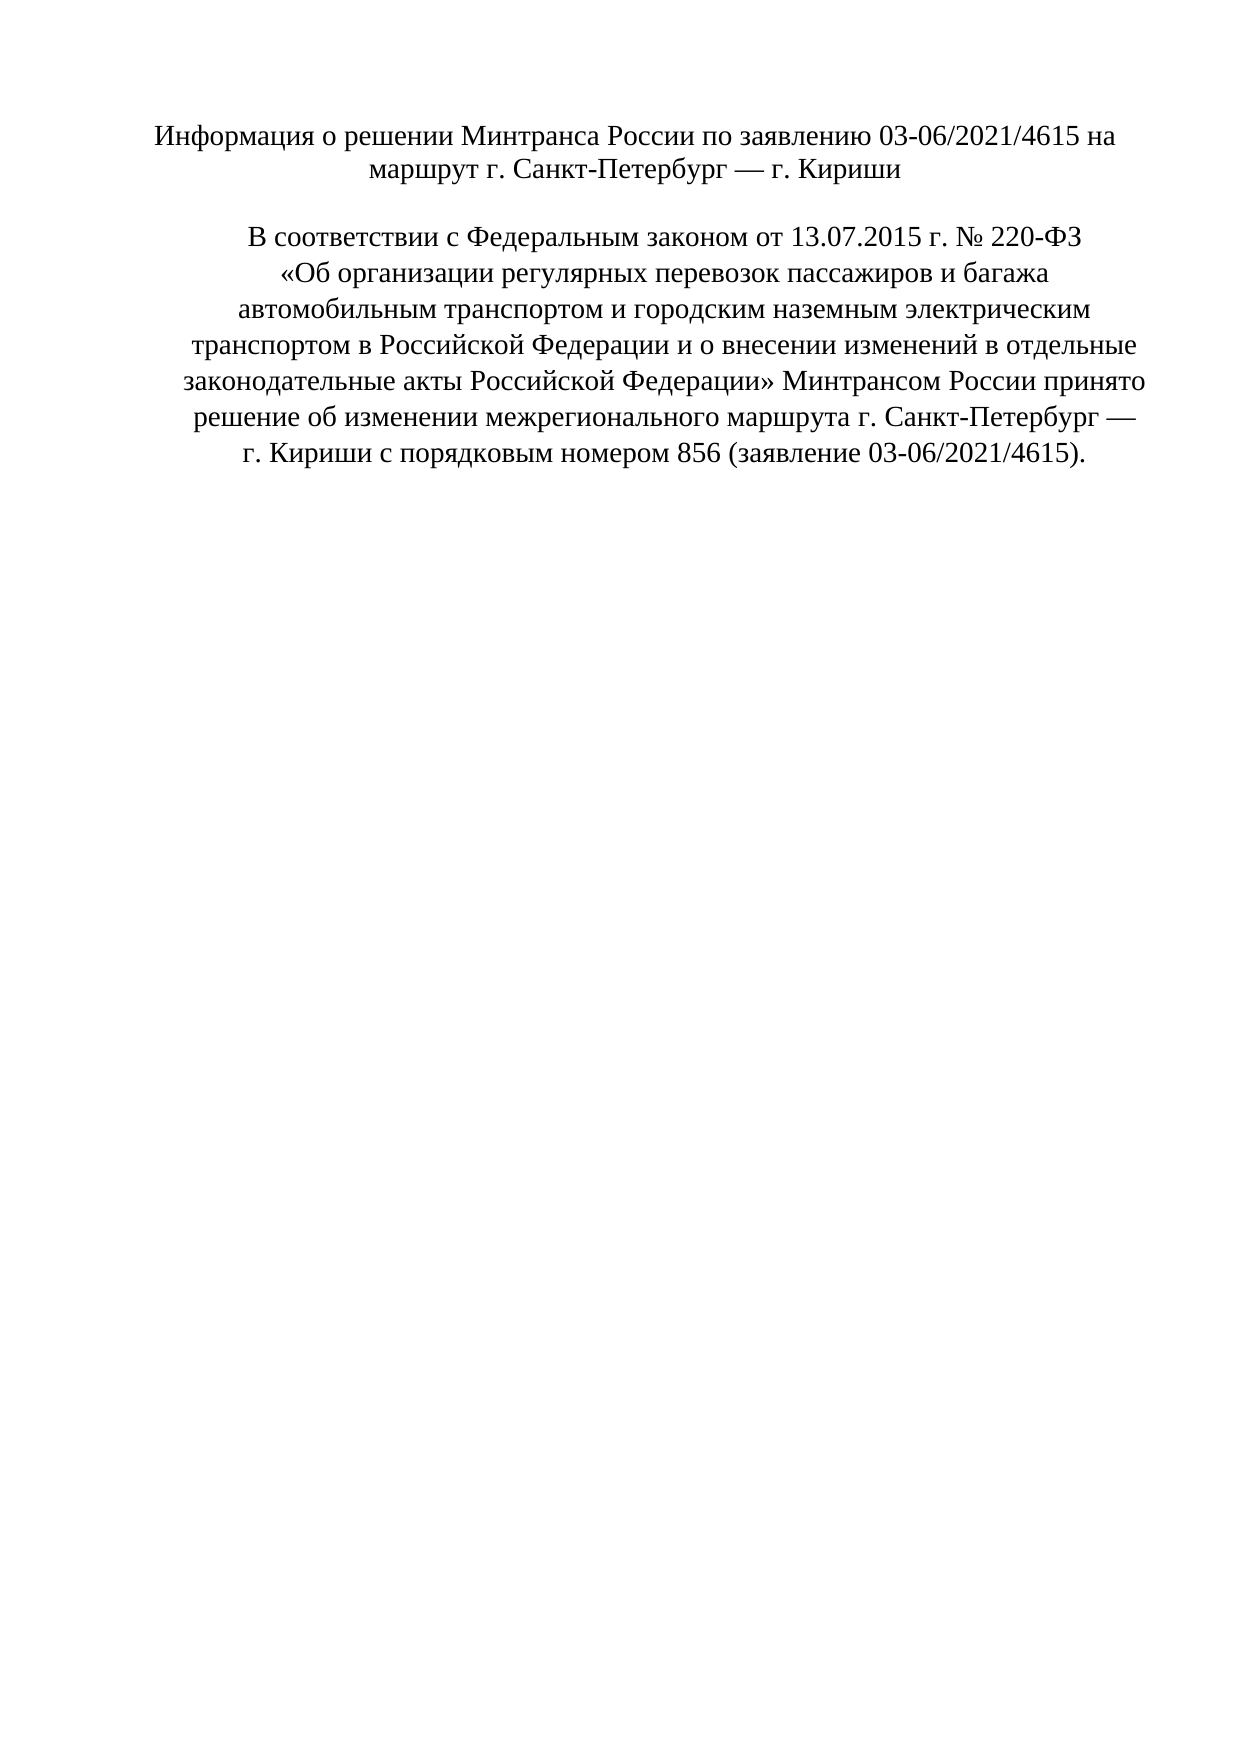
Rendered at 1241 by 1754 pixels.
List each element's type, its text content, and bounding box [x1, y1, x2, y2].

text В соответствии с Федеральным законом от 13.07.2015 г. № 220-ФЗ «Об организации регулярных перевозок пассажиров и багажа автомобильным транспортом и городским наземным электрическим транспортом в Российской Федерации и о внесении изменений в отдельные законодательные акты Российской Федерации» Минтрансом России принято решение об изменении межрегионального маршрута г. Санкт-Петербург — г. Кириши с порядковым номером 856 (заявление 03-06/2021/4615). [177, 219, 1152, 469]
text Информация о решении Минтранса России по заявлению 03-06/2021/4615 на маршрут г. Санкт-Петербург — г. Кириши [118, 118, 1152, 185]
